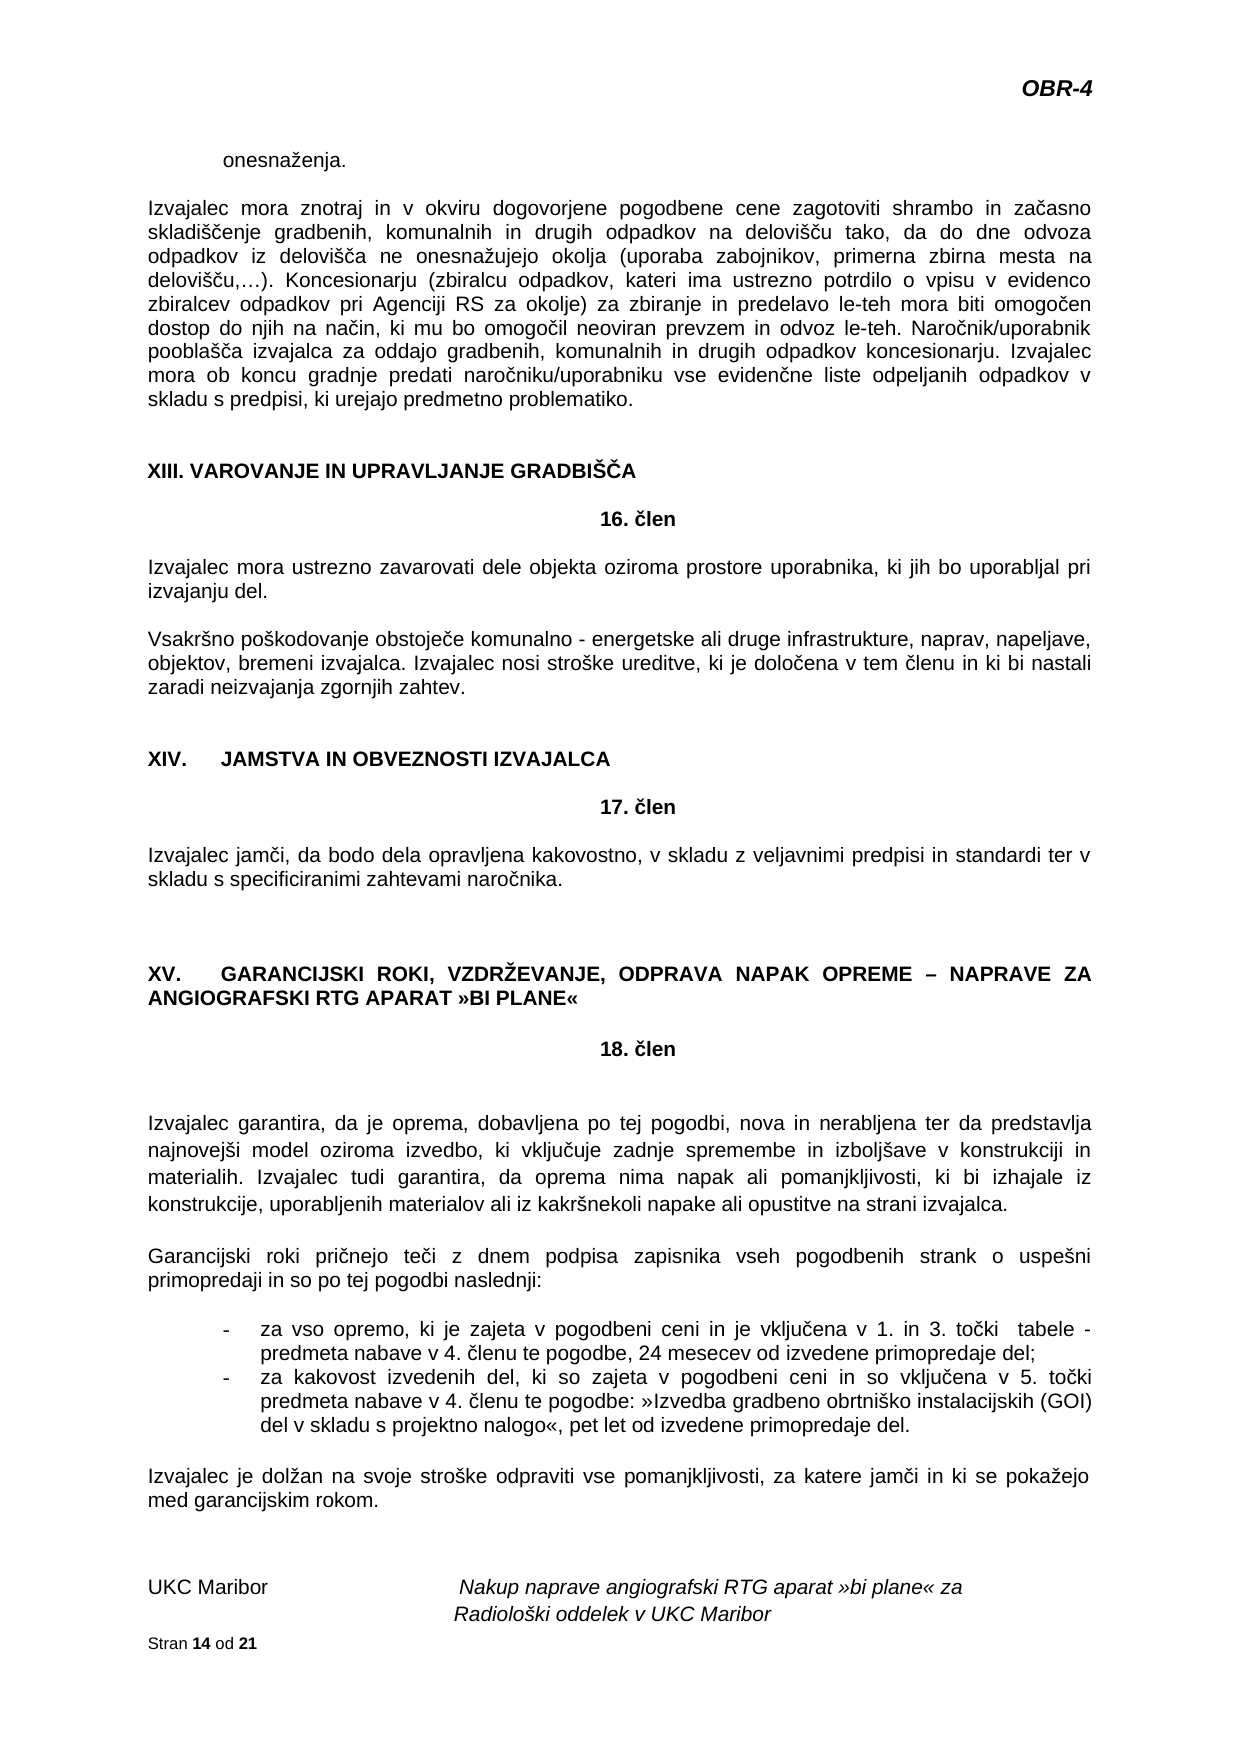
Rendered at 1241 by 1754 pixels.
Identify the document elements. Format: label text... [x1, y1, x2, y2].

text Izvajalec mora ustrezno zavarovati dele objekta oziroma prostore uporabnika, ki jih bo uporabljal pri izvajanju del. [148, 555, 1093, 603]
text XIII. VAROVANJE IN UPRAVLJANJE GRADBIŠČA [147, 459, 676, 483]
text Izvajalec mora znotraj in v okviru dogovorjene pogodbene cene zagotoviti shrambo in začasno skladiščenje gradbenih, komunalnih in drugih odpadkov na delovišču tako, da do dne odvoza odpadkov iz delovišča ne onesnažujejo okolja (uporaba zabojnikov, primerna zbirna mesta na delovišču,…). Koncesionarju (zbiralcu odpadkov, kateri ima ustrezno potrdilo o vpisu v evidenco zbiralcev odpadkov pri Agenciji RS za okolje) za zbiranje in predelavo le-teh mora biti omogočen dostop do njih na način, ki mu bo omogočil neoviran prevzem in odvoz le-teh. Naročnik/uporabnik pooblašča izvajalca za oddajo gradbenih, komunalnih in drugih odpadkov koncesionarju. Izvajalec mora ob koncu gradnje predati naročniku/uporabniku vse evidenčne liste odpeljanih odpadkov v skladu s predpisi, ki urejajo predmetno problematiko. [148, 196, 1093, 411]
text Garancijski roki pričnejo teči z dnem podpisa zapisnika vseh pogodbenih strank o uspešni primopredaji in so po tej pogodbi naslednji: [148, 1244, 1093, 1292]
text 17. člen [600, 794, 1093, 818]
text Izvajalec garantira, da je oprema, dobavljena po tej pogodbi, nova in nerabljena ter da predstavlja najnovejši model oziroma izvedbo, ki vključuje zadnje spremembe in izboljšave v konstrukciji in materialih. Izvajalec tudi garantira, da oprema nima napak ali pomanjkljivosti, ki bi izhajale iz konstrukcije, uporabljenih materialov ali iz kakršnekoli napake ali opustitve na strani izvajalca. [148, 1108, 1093, 1217]
text 16. člen [600, 507, 1093, 531]
text Izvajalec jamči, da bodo dela opravljena kakovostno, v skladu z veljavnimi predpisi in standardi ter v skladu s specificiranimi zahtevami naročnika. [148, 842, 1093, 890]
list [185, 148, 1093, 172]
text Vsakršno poškodovanje obstoječe komunalno - energetske ali druge infrastrukture, naprav, napeljave, objektov, bremeni izvajalca. Izvajalec nosi stroške ureditve, ki je določena v tem členu in ki bi nastali zaradi neizvajanja zgornjih zahtev. [148, 627, 1093, 699]
list za vso opremo, ki je zajeta v pogodbeni ceni in je vključena v 1. in 3. točki tabele - predmeta nabave v 4. členu te pogodbe, 24 mesecev od izvedene primopredaje del; [223, 1317, 1093, 1365]
list za kakovost izvedenih del, ki so zajeta v pogodbeni ceni in so vključena v 5. točki predmeta nabave v 4. členu te pogodbe: »Izvedba gradbeno obrtniško instalacijskih (GOI) del v skladu s projektno nalogo«, pet let od izvedene primopredaje del. [223, 1365, 1093, 1437]
text Izvajalec je dolžan na svoje stroške odpraviti vse pomanjkljivosti, za katere jamči in ki se pokažejo med garancijskim rokom. [148, 1464, 1091, 1512]
text XV. GARANCIJSKI ROKI, VZDRŽEVANJE, ODPRAVA NAPAK OPREME – NAPRAVE ZA ANGIOGRAFSKI RTG APARAT »BI PLANE« [148, 962, 1093, 1010]
text 18. člen [600, 1036, 1093, 1060]
text XIV. JAMSTVA IN OBVEZNOSTI IZVAJALCA [148, 747, 1093, 771]
